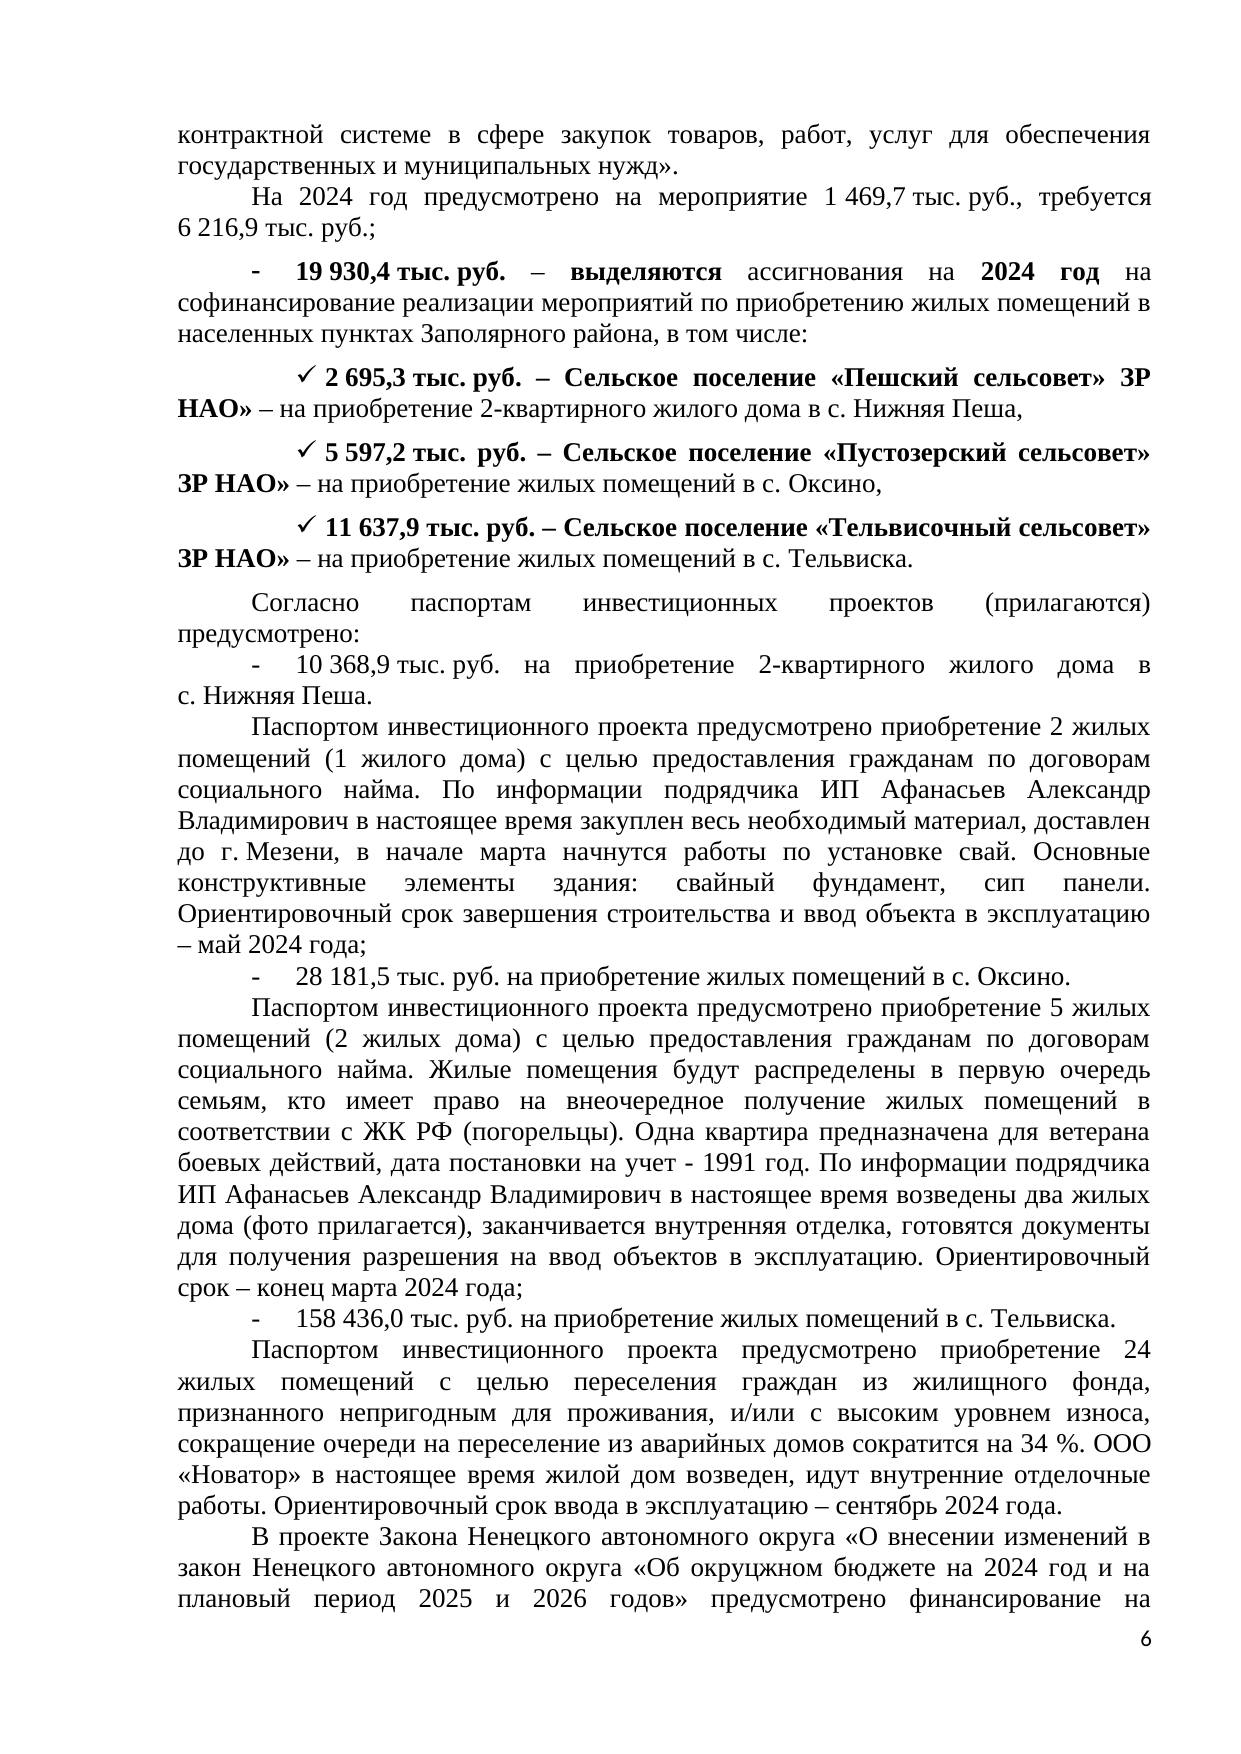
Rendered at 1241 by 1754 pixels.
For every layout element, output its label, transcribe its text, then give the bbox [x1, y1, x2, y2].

list 28 181,5 тыс. руб. на приобретение жилых помещений в с. Оксино. [177, 960, 1152, 991]
list 2 695,3 тыс. руб. – Сельское поселение «Пешский сельсовет» ЗР НАО» – на приобретение 2-квартирного жилого дома в с. Нижняя Пеша, [177, 361, 1152, 424]
text Согласно паспортам инвестиционных проектов (прилагаются) предусмотрено: [177, 586, 1152, 648]
list 11 637,9 тыс. руб. – Сельское поселение «Тельвисочный сельсовет» ЗР НАО» – на приобретение жилых помещений в с. Тельвиска. [177, 511, 1152, 573]
text Паспортом инвестиционного проекта предусмотрено приобретение 2 жилых помещений (1 жилого дома) с целью предоставления гражданам по договорам социального найма. По информации подрядчика ИП Афанасьев Александр Владимирович в настоящее время закуплен весь необходимый материал, доставлен до г. Мезени, в начале марта начнутся работы по установке свай. Основные конструктивные элементы здания: свайный фундамент, сип панели. Ориентировочный срок завершения строительства и ввод объекта в эксплуатацию – май 2024 года; [177, 711, 1152, 960]
list 19 930,4 тыс. руб. – выделяются ассигнования на 2024 год на софинансирование реализации мероприятий по приобретению жилых помещений в населенных пунктах Заполярного района, в том числе: [177, 255, 1152, 349]
text Паспортом инвестиционного проекта предусмотрено приобретение 5 жилых помещений (2 жилых дома) с целью предоставления гражданам по договорам социального найма. Жилые помещения будут распределены в первую очередь семьям, кто имеет право на внеочередное получение жилых помещений в соответствии с ЖК РФ (погорельцы). Одна квартира предназначена для ветерана боевых действий, дата постановки на учет - 1991 год. По информации подрядчика ИП Афанасьев Александр Владимирович в настоящее время возведены два жилых дома (фото прилагается), заканчивается внутренняя отделка, готовятся документы для получения разрешения на ввод объектов в эксплуатацию. Ориентировочный срок – конец марта 2024 года; [177, 991, 1152, 1302]
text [177, 118, 1152, 180]
text Паспортом инвестиционного проекта предусмотрено приобретение 24 жилых помещений с целью переселения граждан из жилищного фонда, признанного непригодным для проживания, и/или с высоким уровнем износа, сокращение очереди на переселение из аварийных домов сократится на 34 %. ООО «Новатор» в настоящее время жилой дом возведен, идут внутренние отделочные работы. Ориентировочный срок ввода в эксплуатацию – сентябрь 2024 года. [177, 1333, 1152, 1520]
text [177, 1520, 1152, 1614]
list 158 436,0 тыс. руб. на приобретение жилых помещений в с. Тельвиска. [177, 1302, 1152, 1333]
list 5 597,2 тыс. руб. – Сельское поселение «Пустозерский сельсовет» ЗР НАО» – на приобретение жилых помещений в с. Оксино, [177, 436, 1152, 498]
text На 2024 год предусмотрено на мероприятие 1 469,7 тыс. руб., требуется 6 216,9 тыс. руб.; [177, 180, 1152, 243]
list 10 368,9 тыс. руб. на приобретение 2-квартирного жилого дома в с. Нижняя Пеша. [177, 648, 1152, 711]
